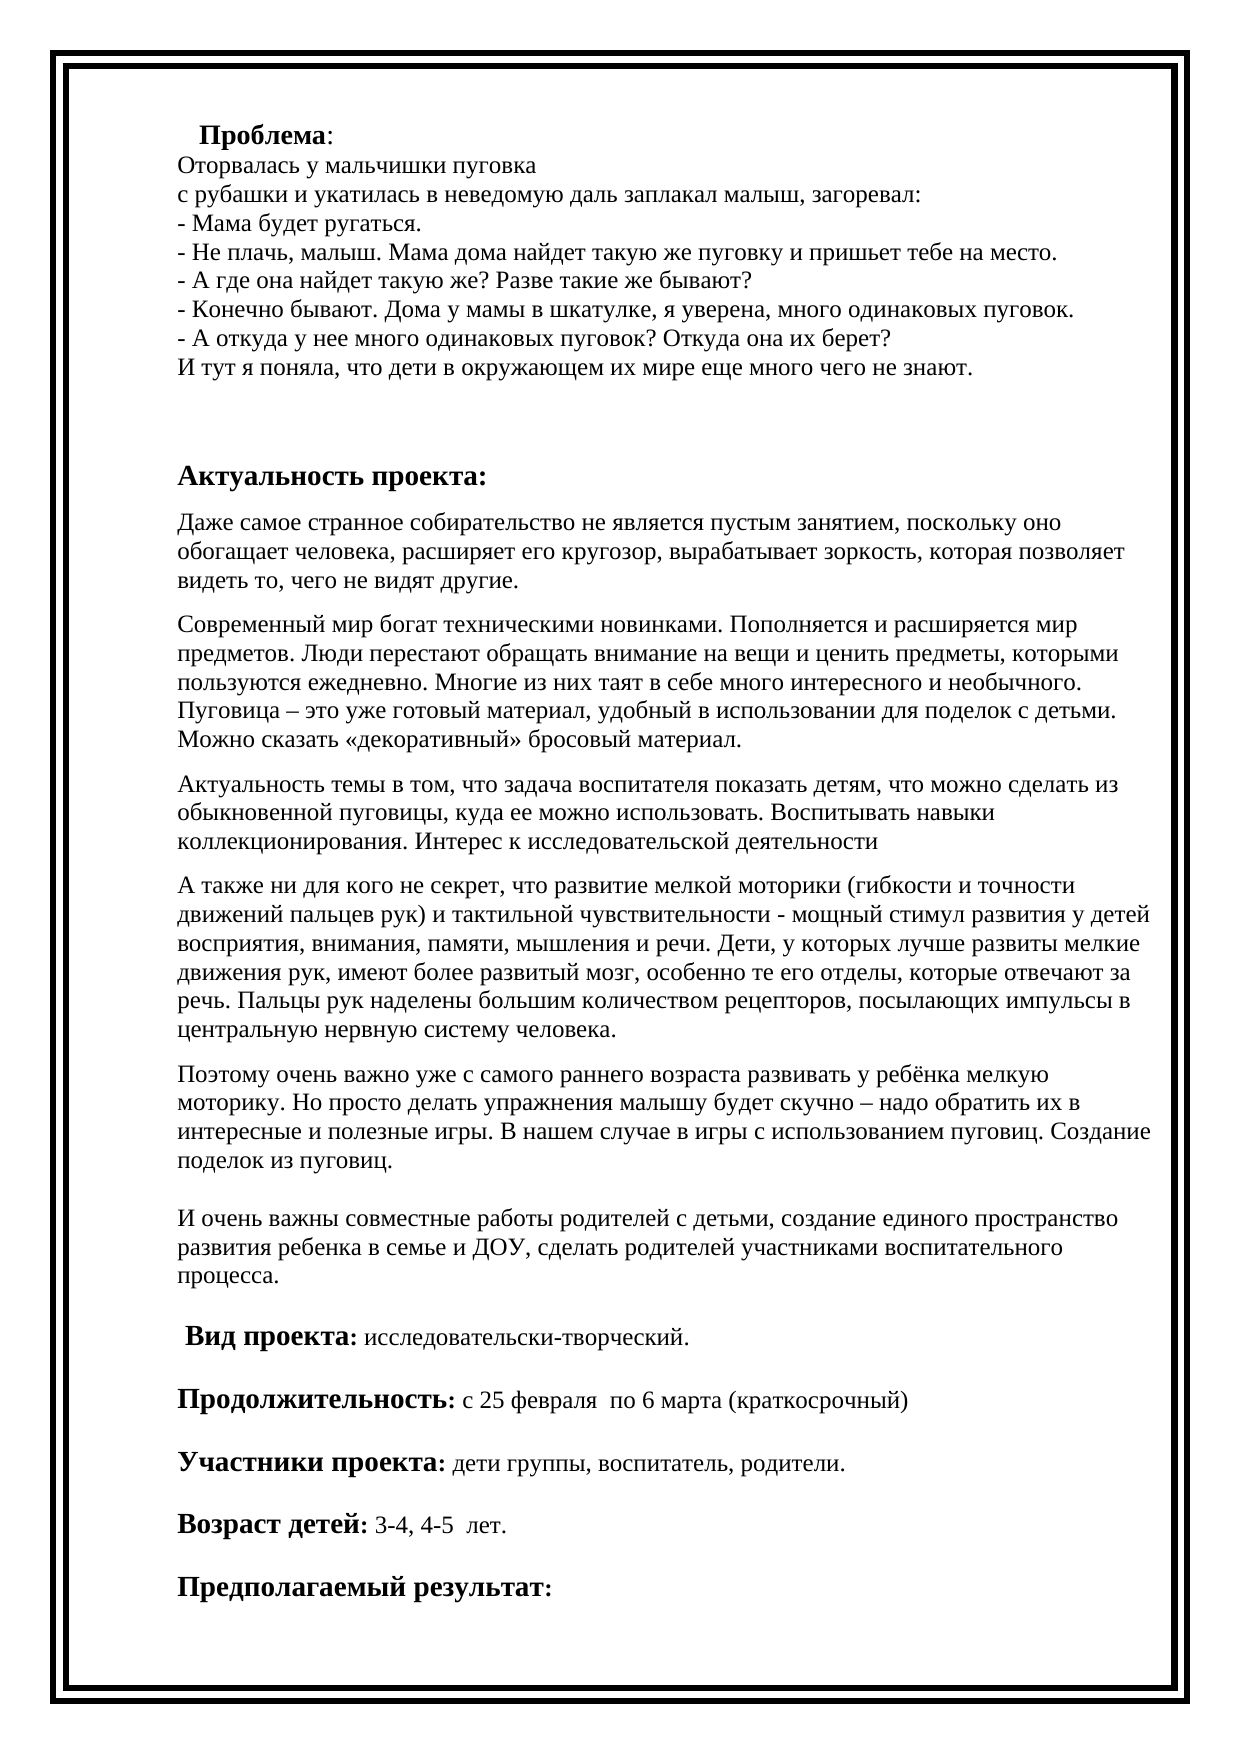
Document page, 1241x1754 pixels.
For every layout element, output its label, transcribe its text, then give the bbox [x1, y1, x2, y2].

text Актуальность проекта: [177, 458, 1152, 492]
text Поэтому очень важно уже с самого раннего возраста развивать у ребёнка мелкую моторику. Но просто делать упражнения малышу будет скучно – надо обратить их в интересные и полезные игры. В нашем случае в игры с использованием пуговиц. Создание поделок из пуговиц. [177, 1059, 1152, 1174]
text - Мама будет ругаться. [177, 208, 1152, 237]
text Актуальность темы в том, что задача воспитателя показать детям, что можно сделать из обыкновенной пуговицы, куда ее можно использовать. Воспитывать навыки коллекционирования. Интерес к исследовательской деятельности [177, 769, 1152, 855]
text - А откуда у нее много одинаковых пуговок? Откуда она их берет? [177, 323, 1152, 352]
text - Конечно бывают. Дома у мамы в шкатулке, я уверена, много одинаковых пуговок. [177, 294, 1152, 323]
text Современный мир богат техническими новинками. Пополняется и расширяется мир предметов. Люди перестают обращать внимание на вещи и ценить предметы, которыми пользуются ежедневно. Многие из них таят в себе много интересного и необычного. Пуговица – это уже готовый материал, удобный в использовании для поделок с детьми. Можно сказать «декоративный» бросовый материал. [177, 609, 1152, 753]
text Проблема: [177, 118, 1152, 150]
text Вид проекта: исследовательски-творческий. [177, 1318, 1152, 1352]
text Оторвалась у мальчишки пуговка [177, 150, 1152, 179]
text Предполагаемый результат: [177, 1569, 1152, 1603]
text с рубашки и укатилась в неведомую даль заплакал малыш, загоревал: [177, 179, 1152, 208]
text Даже самое странное собирательство не является пустым занятием, поскольку оно обогащает человека, расширяет его кругозор, вырабатывает зоркость, которая позволяет видеть то, чего не видят другие. [177, 507, 1152, 594]
text Продолжительность: с 25 февраля по 6 марта (краткосрочный) [177, 1381, 1152, 1414]
text И тут я поняла, что дети в окружающем их мире еще много чего не знают. [177, 352, 1152, 380]
text А также ни для кого не секрет, что развитие мелкой моторики (гибкости и точности движений пальцев рук) и тактильной чувствительности - мощный стимул развития у детей восприятия, внимания, памяти, мышления и речи. Дети, у которых лучше развиты мелкие движения рук, имеют более развитый мозг, особенно те его отделы, которые отвечают за речь. Пальцы рук наделены большим количеством рецепторов, посылающих импульсы в центральную нервную систему человека. [177, 871, 1152, 1043]
text - А где она найдет такую же? Разве такие же бывают? [177, 265, 1152, 294]
text И очень важны совместные работы родителей с детьми, создание единого пространство развития ребенка в семье и ДОУ, сделать родителей участниками воспитательного процесса. [177, 1203, 1152, 1289]
text Возраст детей: 3-4, 4-5 лет. [177, 1506, 1152, 1540]
text Участники проекта: дети группы, воспитатель, родители. [177, 1444, 1152, 1477]
text - Не плачь, малыш. Мама дома найдет такую же пуговку и пришьет тебе на место. [177, 237, 1152, 265]
